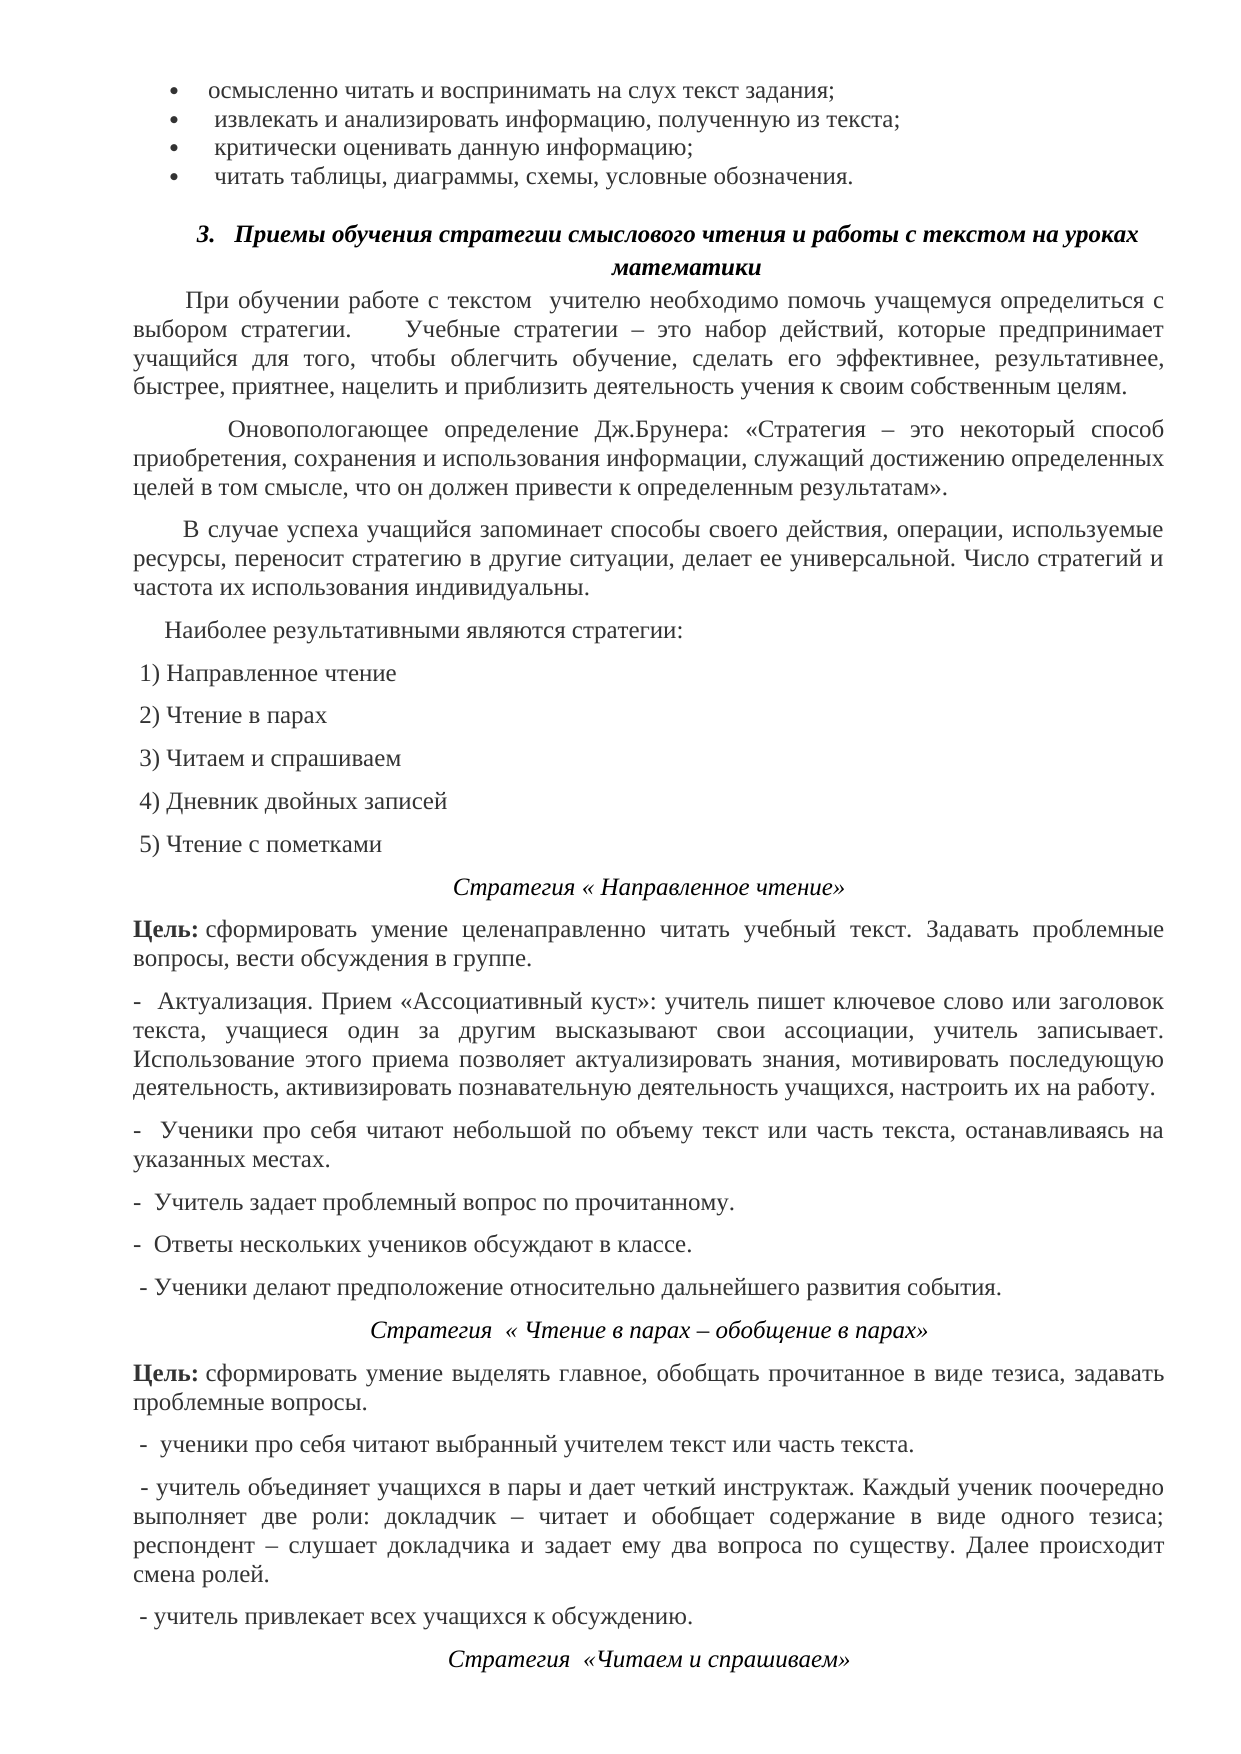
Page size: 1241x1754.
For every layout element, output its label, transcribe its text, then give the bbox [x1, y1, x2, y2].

text Наиболее результативными являются стратегии: [133, 615, 1165, 644]
text В случае успеха учащийся запоминает способы своего действия, операции, используемые ресурсы, переносит стратегию в другие ситуации, делает ее универсальной. Число стратегий и частота их использования индивидуальны. [133, 514, 1165, 601]
text Цель: сформировать умение целенаправленно читать учебный текст. Задавать проблемные вопросы, вести обсуждения в группе. [133, 914, 1165, 972]
text 3) Читаем и спрашиваем [133, 743, 1165, 772]
text 5) Чтение с пометками [133, 829, 1165, 858]
text - Ученики делают предположение относительно дальнейшего развития события. [133, 1272, 1165, 1301]
list критически оценивать данную информацию; [170, 132, 1165, 161]
text - учитель объединяет учащихся в пары и дает четкий инструктаж. Каждый ученик поочередно выполняет две роли: докладчик – читает и обобщает содержание в виде одного тезиса; респондент – слушает докладчика и задает ему два вопроса по существу. Далее происходит смена ролей. [133, 1472, 1165, 1587]
text 1) Направленное чтение [133, 658, 1165, 686]
text Стратегия «Читаем и спрашиваем» [133, 1644, 1165, 1673]
text Стратегия « Чтение в парах – обобщение в парах» [133, 1315, 1165, 1344]
text 4) Дневник двойных записей [133, 786, 1165, 815]
text 2) Чтение в парах [133, 701, 1165, 729]
text - Ученики про себя читают небольшой по объему текст или часть текста, останавливаясь на указанных местах. [133, 1115, 1165, 1173]
text При обучении работе с текстом учителю необходимо помочь учащемуся определиться с выбором стратегии. Учебные стратегии – это набор действий, которые предпринимает учащийся для того, чтобы облегчить обучение, сделать его эффективнее, результативнее, быстрее, приятнее, нацелить и приблизить деятельность учения к своим собственным целям. [133, 285, 1165, 400]
text - Учитель задает проблемный вопрос по прочитанному. [133, 1187, 1165, 1216]
list читать таблицы, диаграммы, схемы, условные обозначения. [170, 161, 1165, 190]
text Оновопологающее определение Дж.Брунера: «Стратегия – это некоторый способ приобретения, сохранения и использования информации, служащий достижению определенных целей в том смысле, что он должен привести к определенным результатам». [133, 414, 1165, 501]
text - Актуализация. Прием «Ассоциативный куст»: учитель пишет ключевое слово или заголовок текста, учащиеся один за другим высказывают свои ассоциации, учитель записывает. Использование этого приема позволяет актуализировать знания, мотивировать последующую деятельность, активизировать познавательную деятельность учащихся, настроить их на работу. [133, 986, 1165, 1101]
list извлекать и анализировать информацию, полученную из текста; [170, 104, 1165, 132]
list Приемы обучения стратегии смыслового чтения и работы с текстом на уроках математики [170, 219, 1165, 281]
text - Ответы нескольких учеников обсуждают в классе. [133, 1229, 1165, 1258]
text - ученики про себя читают выбранный учителем текст или часть текста. [133, 1429, 1165, 1458]
text Стратегия « Направленное чтение» [133, 872, 1165, 901]
text Цель: сформировать умение выделять главное, обобщать прочитанное в виде тезиса, задавать проблемные вопросы. [133, 1358, 1165, 1416]
list осмысленно читать и воспринимать на слух текст задания; [170, 75, 1165, 104]
text - учитель привлекает всех учащихся к обсуждению. [133, 1601, 1165, 1630]
